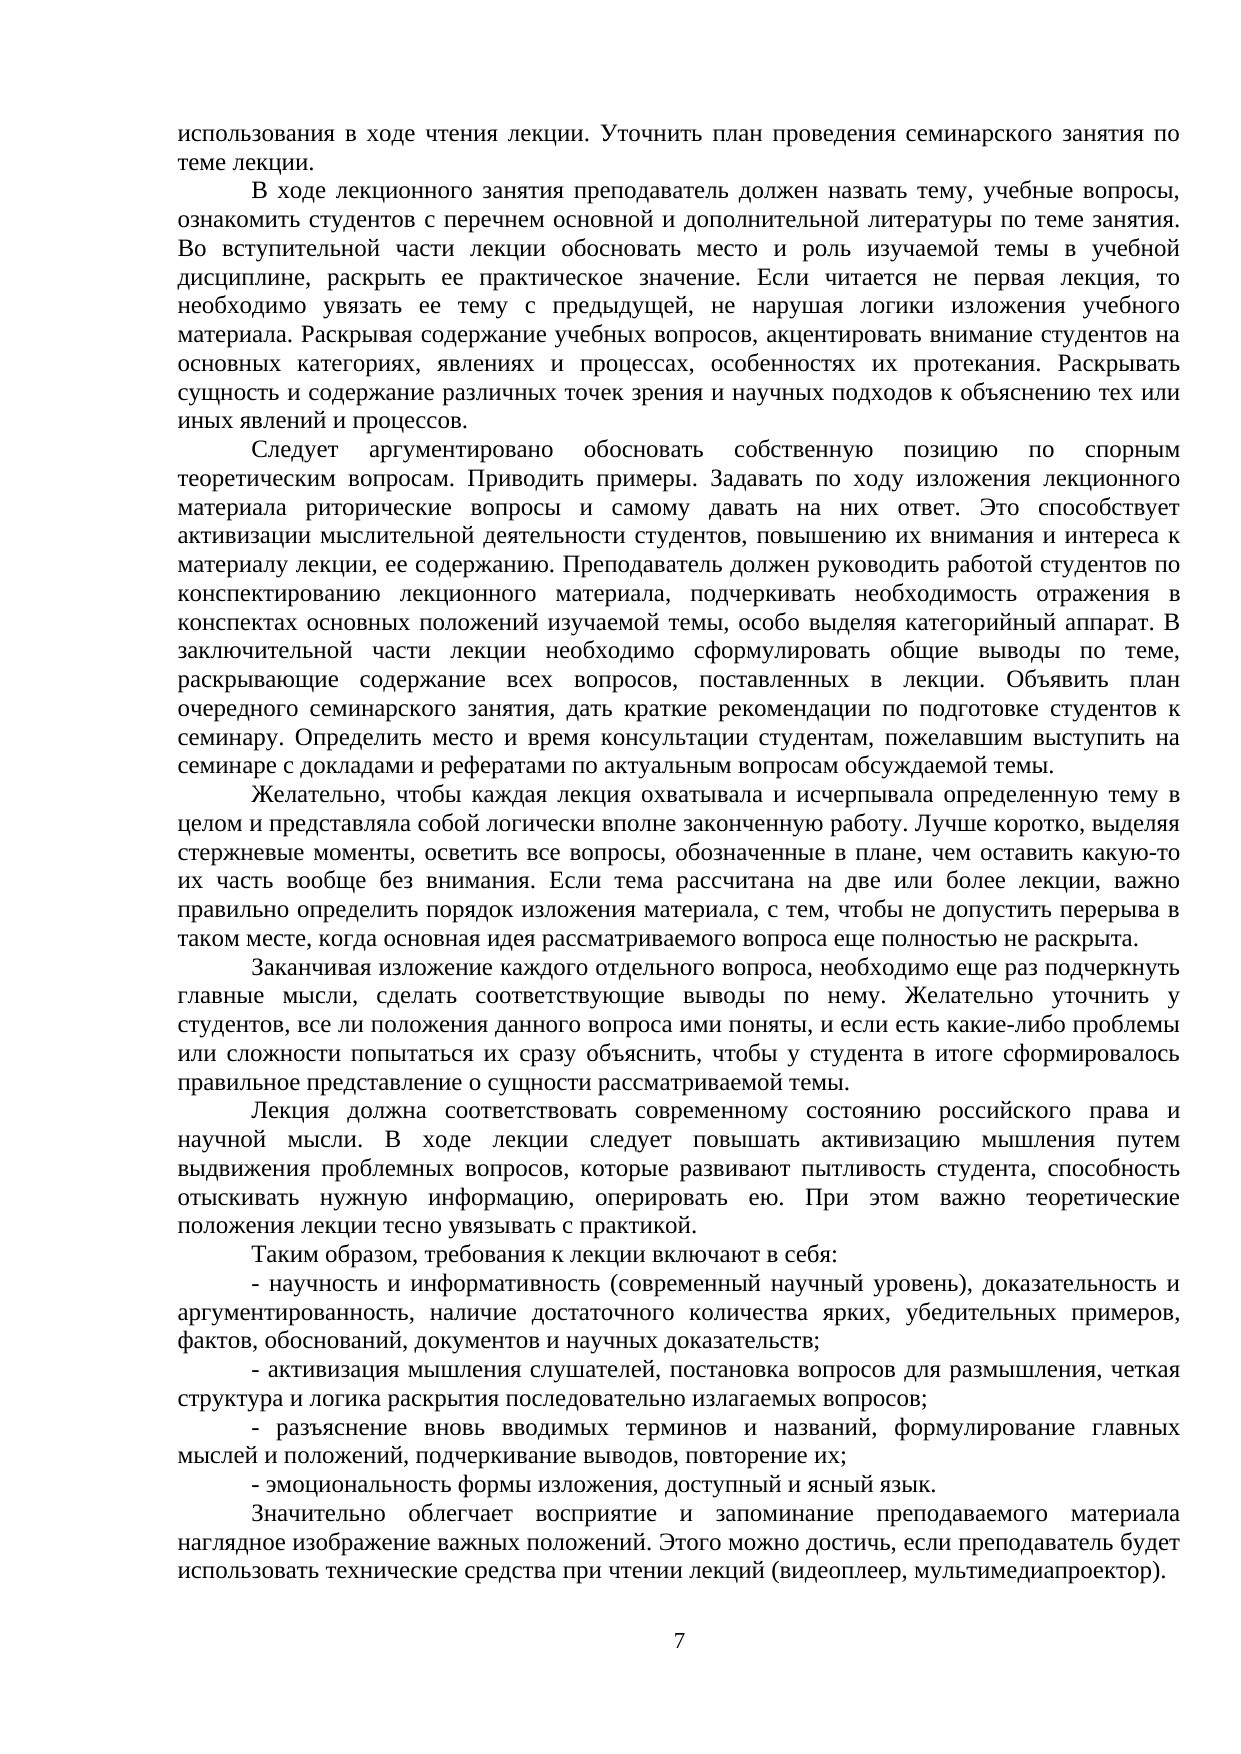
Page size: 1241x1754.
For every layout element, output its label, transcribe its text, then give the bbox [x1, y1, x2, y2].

text - активизация мышления слушателей, постановка вопросов для размышления, четкая структура и логика раскрытия последовательно излагаемых вопросов; [177, 1354, 1181, 1412]
text Желательно, чтобы каждая лекция охватывала и исчерпывала определенную тему в целом и представляла собой логически вполне законченную работу. Лучше коротко, выделяя стержневые моменты, осветить все вопросы, обозначенные в плане, чем оставить какую-то их часть вообще без внимания. Если тема рассчитана на две или более лекции, важно правильно определить порядок изложения материала, с тем, чтобы не допустить перерыва в таком месте, когда основная идея рассматриваемого вопроса еще полностью не раскрыта. [177, 779, 1181, 952]
text - эмоциональность формы изложения, доступный и ясный язык. [177, 1469, 1181, 1498]
text - научность и информативность (современный научный уровень), доказательность и аргументированность, наличие достаточного количества ярких, убедительных примеров, фактов, обоснований, документов и научных доказательств; [177, 1268, 1181, 1354]
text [177, 118, 1181, 176]
text В ходе лекционного занятия преподаватель должен назвать тему, учебные вопросы, ознакомить студентов с перечнем основной и дополнительной литературы по теме занятия. Во вступительной части лекции обосновать место и роль изучаемой темы в учебной дисциплине, раскрыть ее практическое значение. Если читается не первая лекция, то необходимо увязать ее тему с предыдущей, не нарушая логики изложения учебного материала. Раскрывая содержание учебных вопросов, акцентировать внимание студентов на основных категориях, явлениях и процессах, особенностях их протекания. Раскрывать сущность и содержание различных точек зрения и научных подходов к объяснению тех или иных явлений и процессов. [177, 176, 1181, 434]
text Лекция должна соответствовать современному состоянию российского права и научной мысли. В ходе лекции следует повышать активизацию мышления путем выдвижения проблемных вопросов, которые развивают пытливость студента, способность отыскивать нужную информацию, оперировать ею. При этом важно теоретические положения лекции тесно увязывать с практикой. [177, 1096, 1181, 1239]
text - разъяснение вновь вводимых терминов и названий, формулирование главных мыслей и положений, подчеркивание выводов, повторение их; [177, 1412, 1181, 1469]
text Следует аргументировано обосновать собственную позицию по спорным теоретическим вопросам. Приводить примеры. Задавать по ходу изложения лекционного материала риторические вопросы и самому давать на них ответ. Это способствует активизации мыслительной деятельности студентов, повышению их внимания и интереса к материалу лекции, ее содержанию. Преподаватель должен руководить работой студентов по конспектированию лекционного материала, подчеркивать необходимость отражения в конспектах основных положений изучаемой темы, особо выделяя категорийный аппарат. В заключительной части лекции необходимо сформулировать общие выводы по теме, раскрывающие содержание всех вопросов, поставленных в лекции. Объявить план очередного семинарского занятия, дать краткие рекомендации по подготовке студентов к семинару. Определить место и время консультации студентам, пожелавшим выступить на семинаре с докладами и рефератами по актуальным вопросам обсуждаемой темы. [177, 434, 1181, 779]
text Таким образом, требования к лекции включают в себя: [177, 1239, 1181, 1268]
text Значительно облегчает восприятие и запоминание преподаваемого материала наглядное изображение важных положений. Этого можно достичь, если преподаватель будет использовать технические средства при чтении лекций (видеоплеер, мультимедиапроектор). [177, 1498, 1181, 1584]
text Заканчивая изложение каждого отдельного вопроса, необходимо еще раз подчеркнуть главные мысли, сделать соответствующие выводы по нему. Желательно уточнить у студентов, все ли положения данного вопроса ими поняты, и если есть какие-либо проблемы или сложности попытаться их сразу объяснить, чтобы у студента в итоге сформировалось правильное представление о сущности рассматриваемой темы. [177, 952, 1181, 1096]
